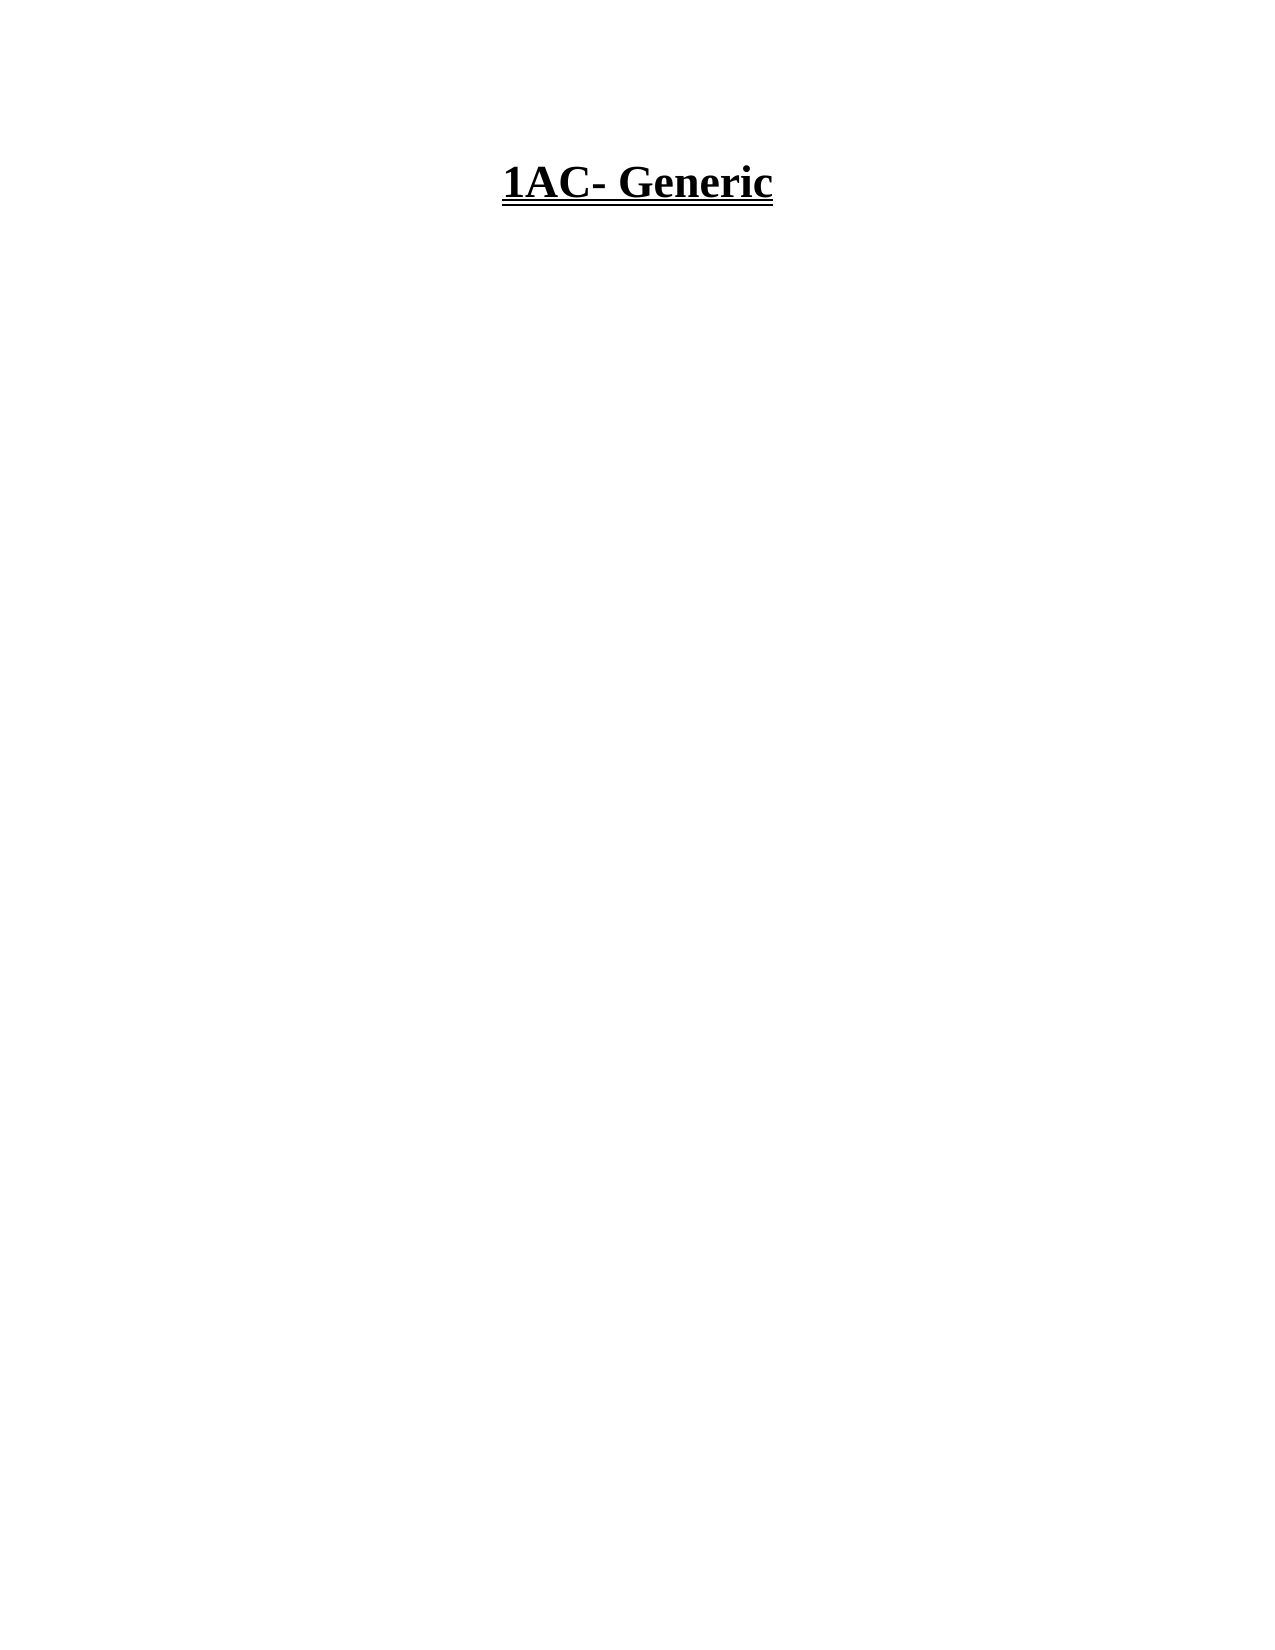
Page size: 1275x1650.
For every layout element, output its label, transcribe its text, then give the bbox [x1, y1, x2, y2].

subtitle 1AC- Generic [187, 154, 1087, 207]
